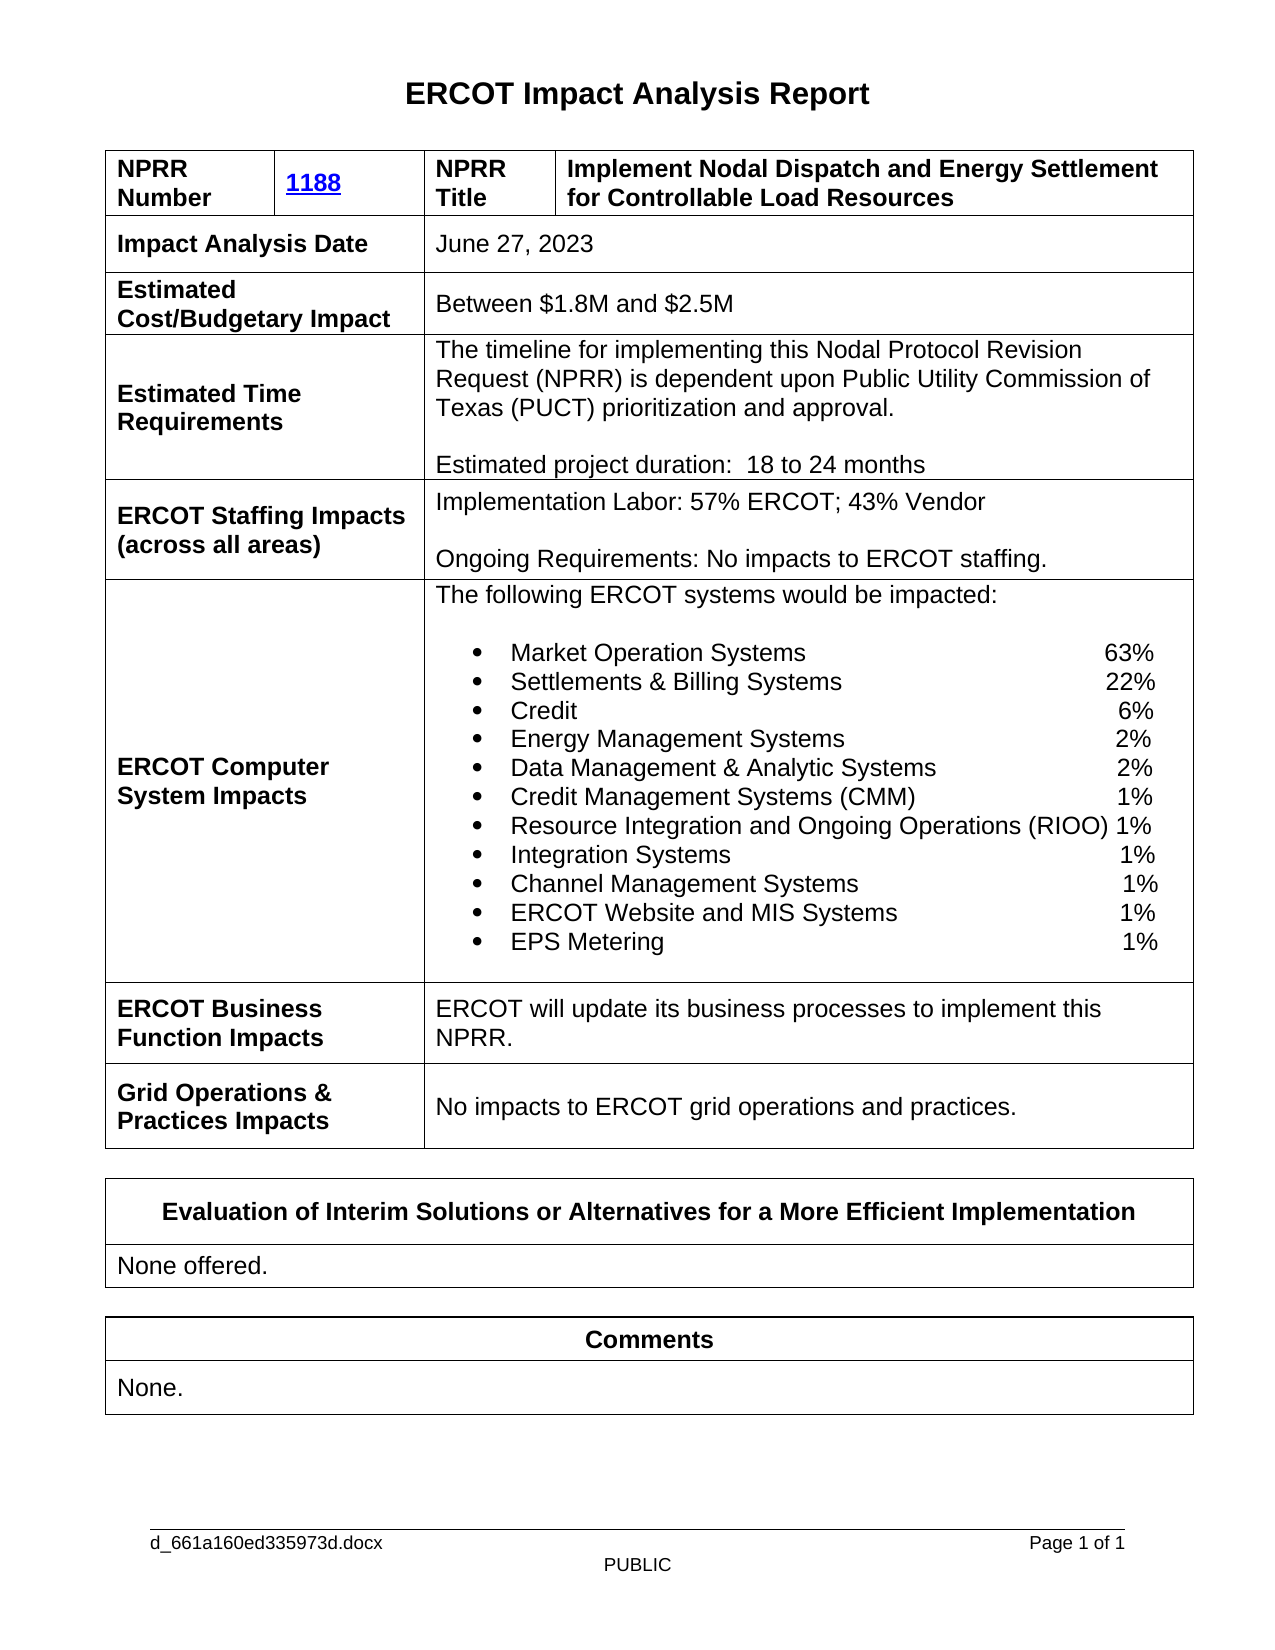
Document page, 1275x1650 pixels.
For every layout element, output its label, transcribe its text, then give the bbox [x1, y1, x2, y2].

table_cell Between $1.8M and $2.5M [425, 273, 1193, 334]
table_cell ERCOT Business Function Impacts [106, 983, 424, 1063]
table_cell ERCOT will update its business processes to implement this NPRR. [425, 983, 1193, 1063]
table_cell Estimated Time Requirements [106, 335, 424, 479]
table_cell Grid Operations & Practices Impacts [106, 1064, 424, 1148]
table_cell The timeline for implementing this Nodal Protocol Revision Request (NPRR) is dependent upon Public Utility Commission of Texas (PUCT) prioritization and approval. Estimated project duration: 18 to 24 months [425, 335, 1193, 479]
table_cell ERCOT Staffing Impacts (across all areas) [106, 480, 424, 579]
table_cell The following ERCOT systems would be impacted: Market Operation Systems 63% Settlements & Billing Systems 22% Credit 6% Energy Management Systems 2% Data Management & Analytic Systems 2% Credit Management Systems (CMM) 1% Resource Integration and Ongoing Operations (RIOO) 1% Integration Systems 1% Channel Management Systems 1% ERCOT Website and MIS Systems 1% EPS Metering 1% [425, 580, 1193, 982]
table_cell No impacts to ERCOT grid operations and practices. [425, 1064, 1193, 1148]
table_cell June 27, 2023 [425, 216, 1193, 272]
table_header Comments [106, 1318, 1193, 1360]
table_header Implement Nodal Dispatch and Energy Settlement for Controllable Load Resources [556, 151, 1193, 214]
table_header NPRR Title [425, 151, 555, 214]
table_cell ERCOT Computer System Impacts [106, 580, 424, 982]
table_header NPRR Number [106, 151, 274, 214]
table_cell None. [106, 1361, 1193, 1414]
table_cell Impact Analysis Date [106, 216, 424, 272]
table_header Evaluation of Interim Solutions or Alternatives for a More Efficient Implementation [106, 1179, 1193, 1244]
table_cell Implementation Labor: 57% ERCOT; 43% Vendor Ongoing Requirements: No impacts to ERCOT staffing. [425, 480, 1193, 579]
table_cell None offered. [106, 1245, 1193, 1287]
table_cell Estimated Cost/Budgetary Impact [106, 273, 424, 334]
table_header 1188 [275, 151, 424, 214]
